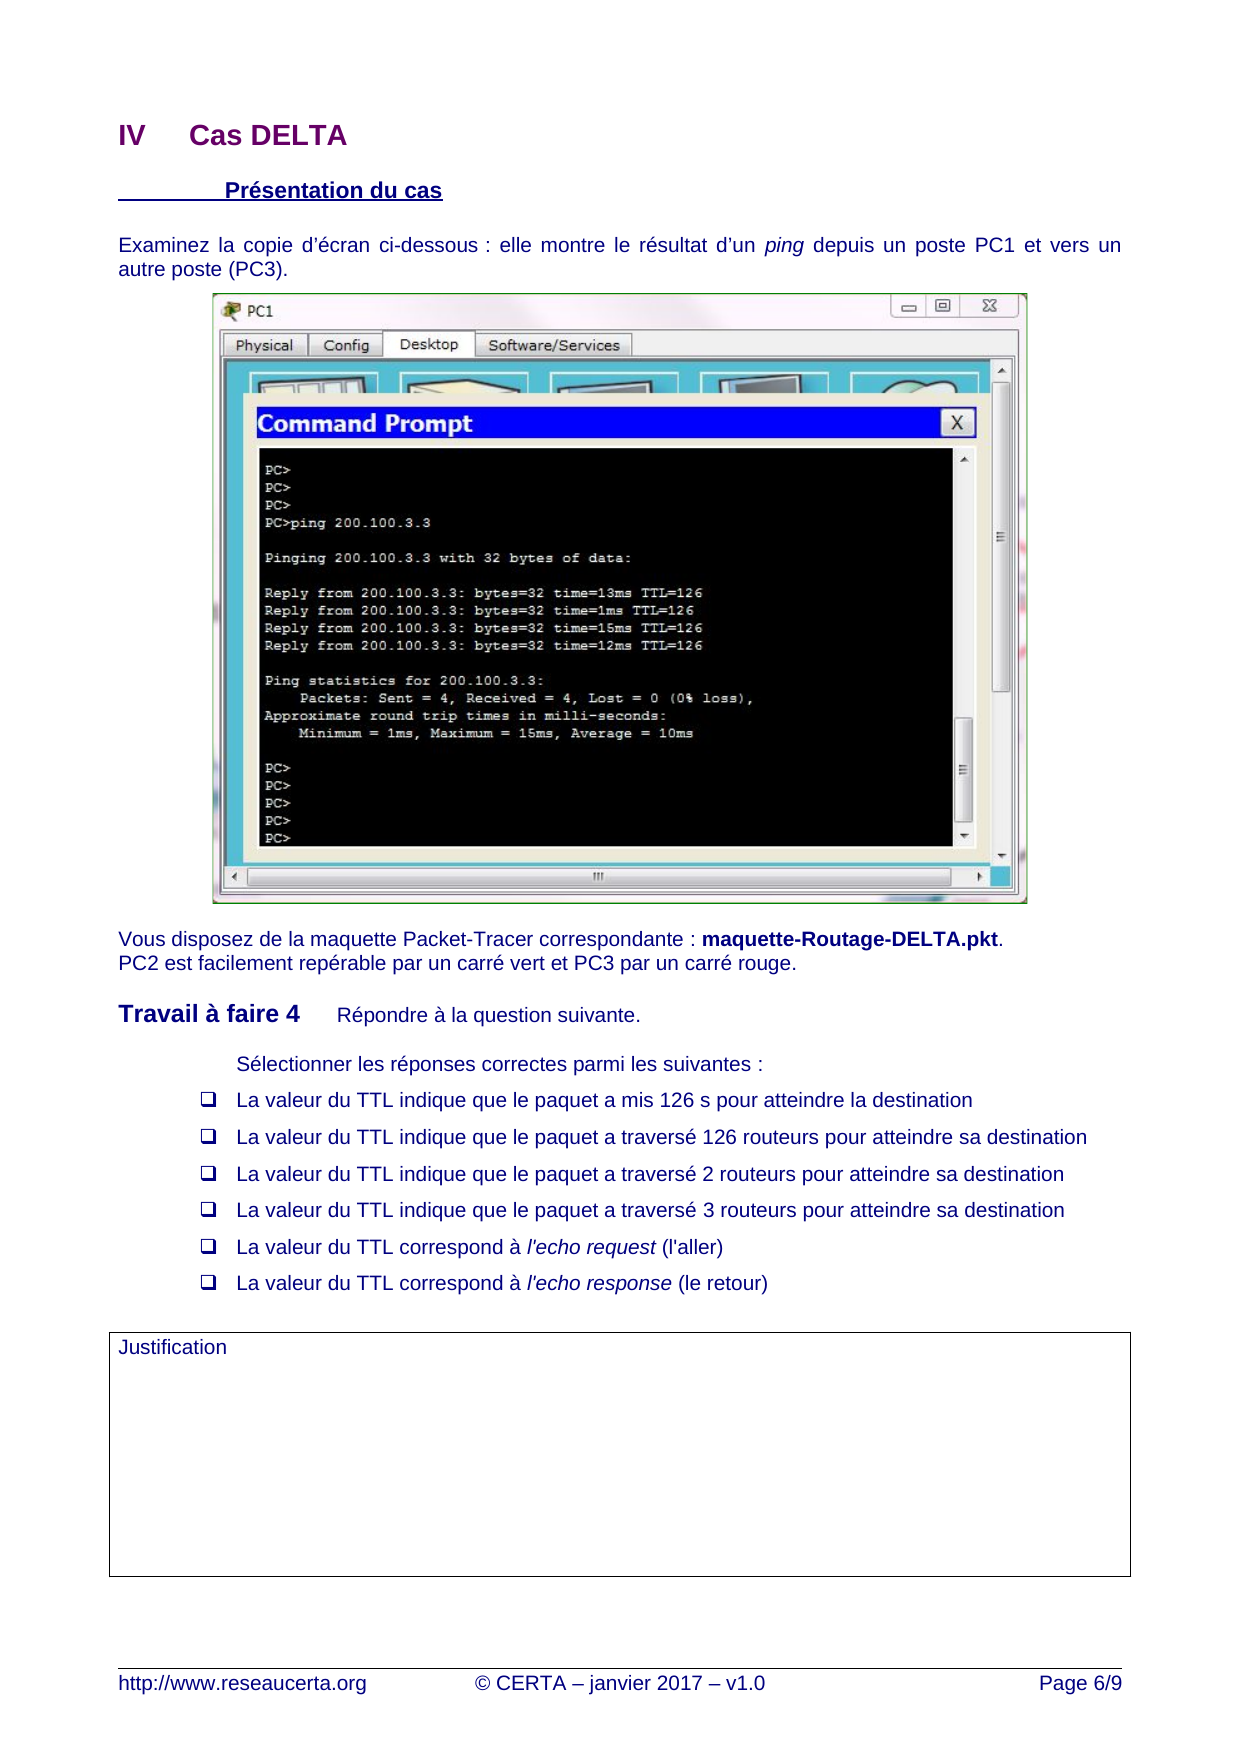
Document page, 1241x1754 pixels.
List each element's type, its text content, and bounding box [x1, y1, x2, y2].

list La valeur du TTL correspond à l'echo request (l'aller) [199, 1234, 1122, 1258]
subtitle Cas DELTA [118, 118, 1122, 152]
list Répondre à la question suivante. [118, 999, 1122, 1028]
list Sélectionner les réponses correctes parmi les suivantes : [236, 1052, 1122, 1076]
list La valeur du TTL indique que le paquet a traversé 126 routeurs pour atteindre sa destination [199, 1125, 1122, 1149]
list La valeur du TTL correspond à l'echo response (le retour) [199, 1271, 1122, 1295]
picture [212, 293, 1028, 904]
subtitle Présentation du cas [118, 177, 1122, 203]
list La valeur du TTL indique que le paquet a traversé 2 routeurs pour atteindre sa destination [199, 1161, 1122, 1185]
list La valeur du TTL indique que le paquet a traversé 3 routeurs pour atteindre sa destination [199, 1198, 1122, 1222]
text Justification [110, 1333, 1130, 1359]
text PC2 est facilement repérable par un carré vert et PC3 par un carré rouge. [118, 951, 1122, 975]
list La valeur du TTL indique que le paquet a mis 126 s pour atteindre la destination [199, 1088, 1122, 1112]
text Examinez la copie d’écran ci-dessous : elle montre le résultat d’un ping depuis un poste PC1 et vers un autre poste (PC3). [118, 233, 1122, 281]
text Vous disposez de la maquette Packet-Tracer correspondante : maquette-Routage-DELTA.pkt. [118, 927, 1122, 951]
